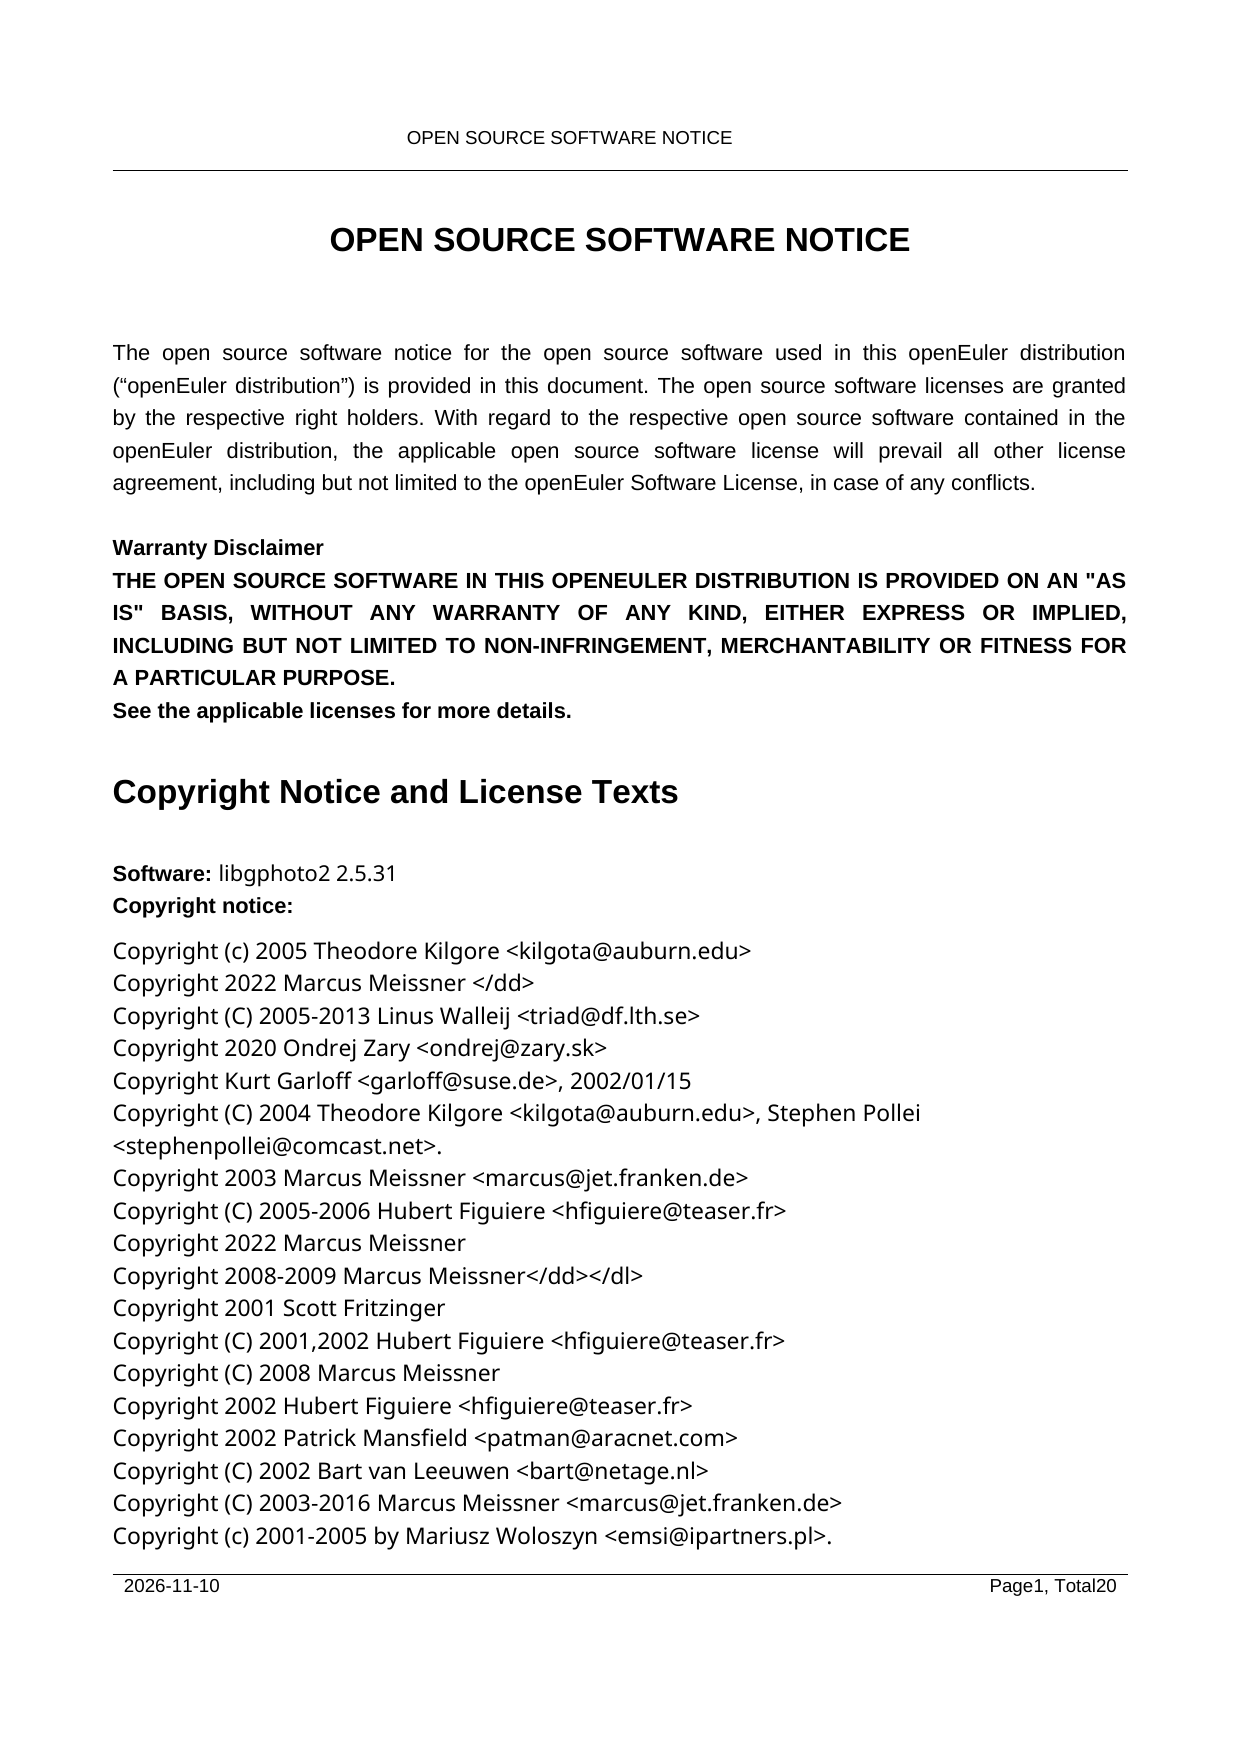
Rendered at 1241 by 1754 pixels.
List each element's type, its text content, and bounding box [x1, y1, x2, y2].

text OPEN SOURCE SOFTWARE NOTICE [112, 206, 1128, 271]
text Copyright notice: [112, 889, 1128, 921]
text Warranty Disclaimer [112, 531, 1128, 564]
title Software: libgphoto2 2.5.31 [112, 856, 1128, 889]
text The open source software notice for the open source software used in this openEuler distribution (“openEuler distribution”) is provided in this document. The open source software licenses are granted by the respective right holders. With regard to the respective open source software contained in the openEuler distribution, the applicable open source software license will prevail all other license agreement, including but not limited to the openEuler Software License, in case of any conflicts. [112, 336, 1128, 499]
text THE OPEN SOURCE SOFTWARE IN THIS OPENEULER DISTRIBUTION IS PROVIDED ON AN "AS IS" BASIS, WITHOUT ANY WARRANTY OF ANY KIND, EITHER EXPRESS OR IMPLIED, INCLUDING BUT NOT LIMITED TO NON-INFRINGEMENT, MERCHANTABILITY OR FITNESS FOR A PARTICULAR PURPOSE. See the applicable licenses for more details. [112, 564, 1128, 726]
text Copyright Notice and License Texts [112, 759, 1128, 824]
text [112, 934, 1128, 1551]
